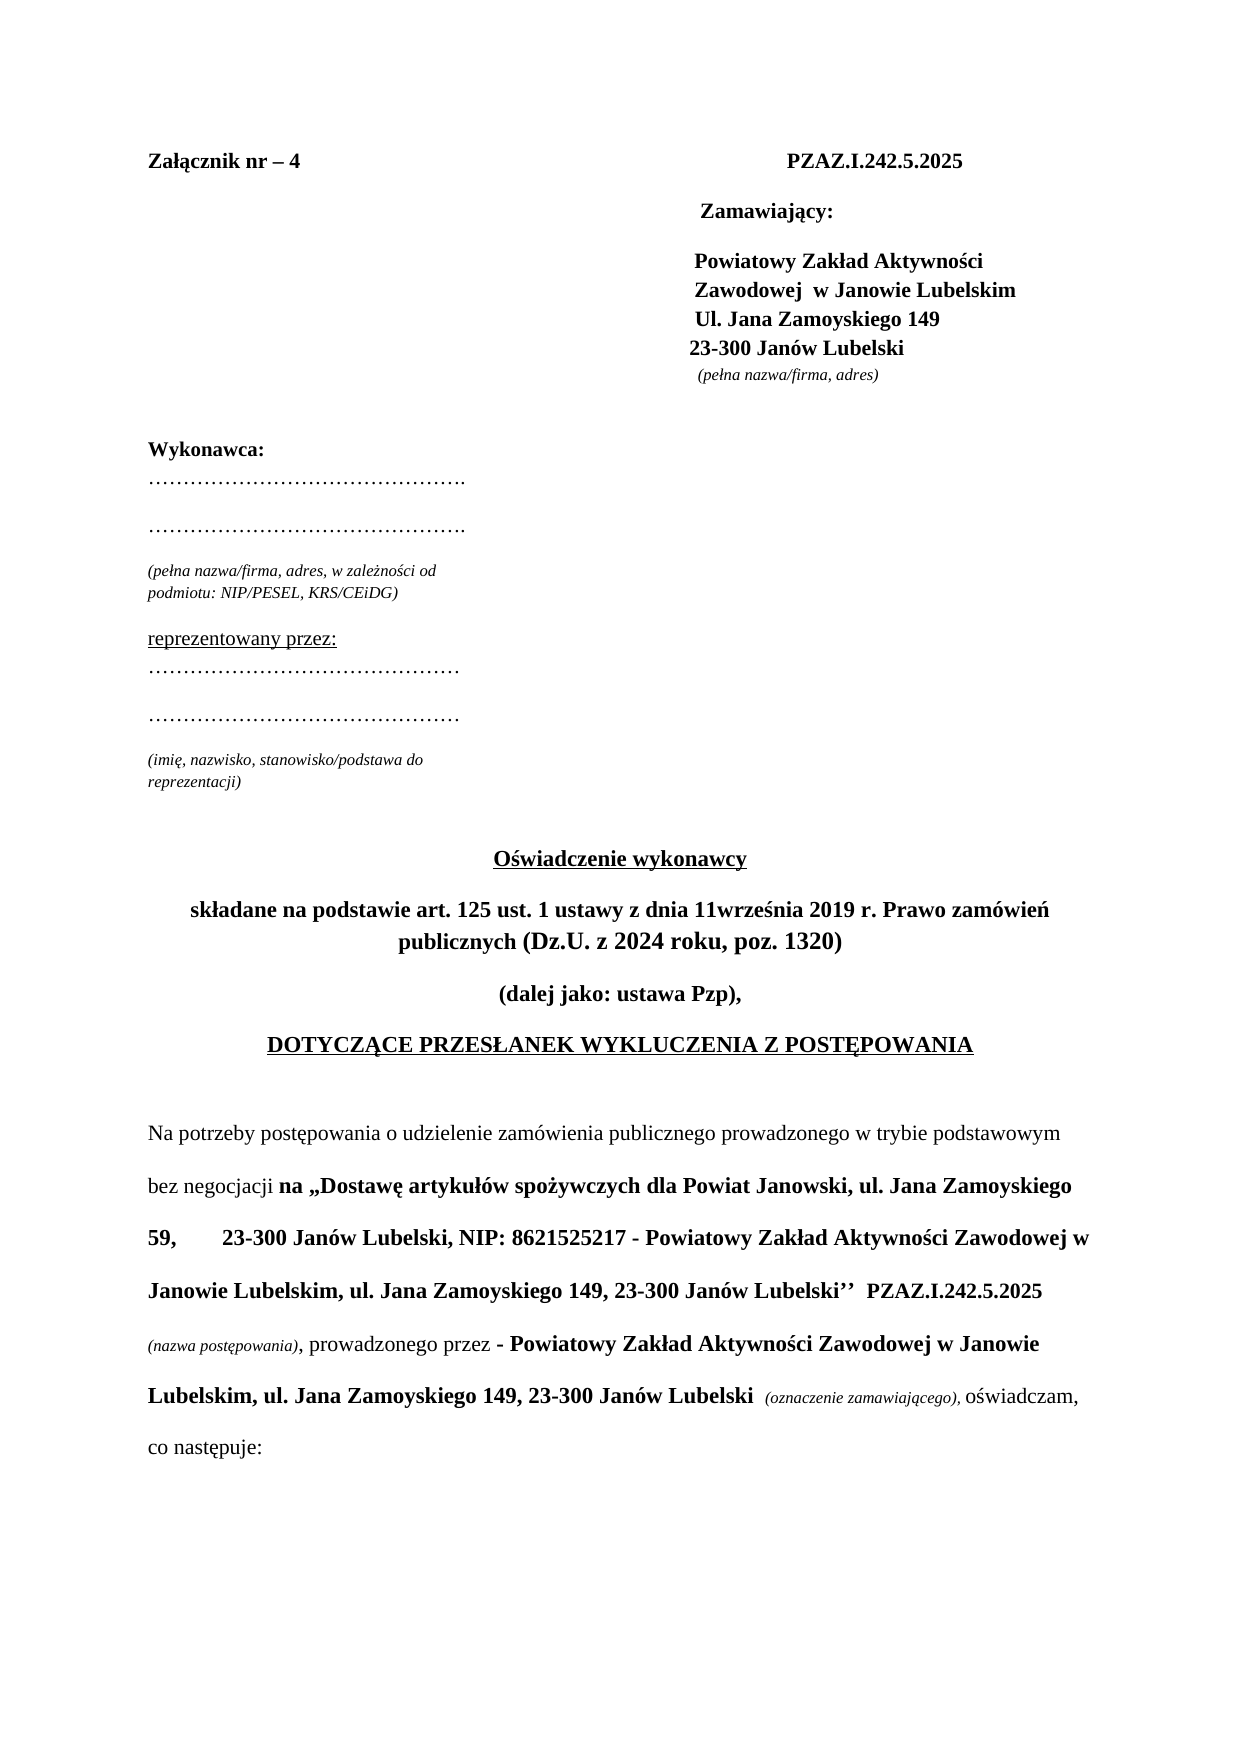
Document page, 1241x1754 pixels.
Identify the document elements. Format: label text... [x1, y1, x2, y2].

text Na potrzeby postępowania o udzielenie zamówienia publicznego prowadzonego w trybie podstawowym bez negocjacji na „Dostawę artykułów spożywczych dla Powiat Janowski, ul. Jana Zamoyskiego 59, 23-300 Janów Lubelski, NIP: 8621525217 - Powiatowy Zakład Aktywności Zawodowej w Janowie Lubelskim, ul. Jana Zamoyskiego 149, 23-300 Janów Lubelski’’ PZAZ.I.242.5.2025 (nazwa postępowania), prowadzonego przez - Powiatowy Zakład Aktywności Zawodowej w Janowie Lubelskim, ul. Jana Zamoyskiego 149, 23-300 Janów Lubelski (oznaczenie zamawiającego), oświadczam, co następuje: [148, 1120, 1093, 1459]
text ……………………………………….………………………………………. [148, 465, 472, 537]
text Oświadczenie wykonawcy [148, 845, 1093, 871]
text Zamawiający: [148, 198, 1093, 223]
text ……………………………………………………………………………… [148, 653, 472, 726]
text Wykonawca: [148, 437, 1093, 461]
text (pełna nazwa/firma, adres, w zależności od podmiotu: NIP/PESEL, KRS/CEiDG) [148, 561, 472, 602]
text (pełna nazwa/firma, adres) [148, 364, 1093, 383]
text (imię, nazwisko, stanowisko/podstawa do reprezentacji) [148, 750, 472, 791]
text reprezentowany przez: [148, 626, 1093, 650]
text składane na podstawie art. 125 ust. 1 ustawy z dnia 11września 2019 r. Prawo zamówień publicznych (Dz.U. z 2024 roku, poz. 1320) [148, 896, 1093, 955]
text 23-300 Janów Lubelski [148, 335, 1093, 361]
text Ul. Jana Zamoyskiego 149 [148, 306, 1093, 332]
text (dalej jako: ustawa Pzp), [148, 980, 1093, 1007]
text Powiatowy Zakład Aktywności Zawodowej w Janowie Lubelskim [694, 248, 1093, 303]
text Załącznik nr – 4 PZAZ.I.242.5.2025 [148, 148, 1093, 173]
text DOTYCZĄCE PRZESŁANEK WYKLUCZENIA Z POSTĘPOWANIA [148, 1031, 1093, 1058]
